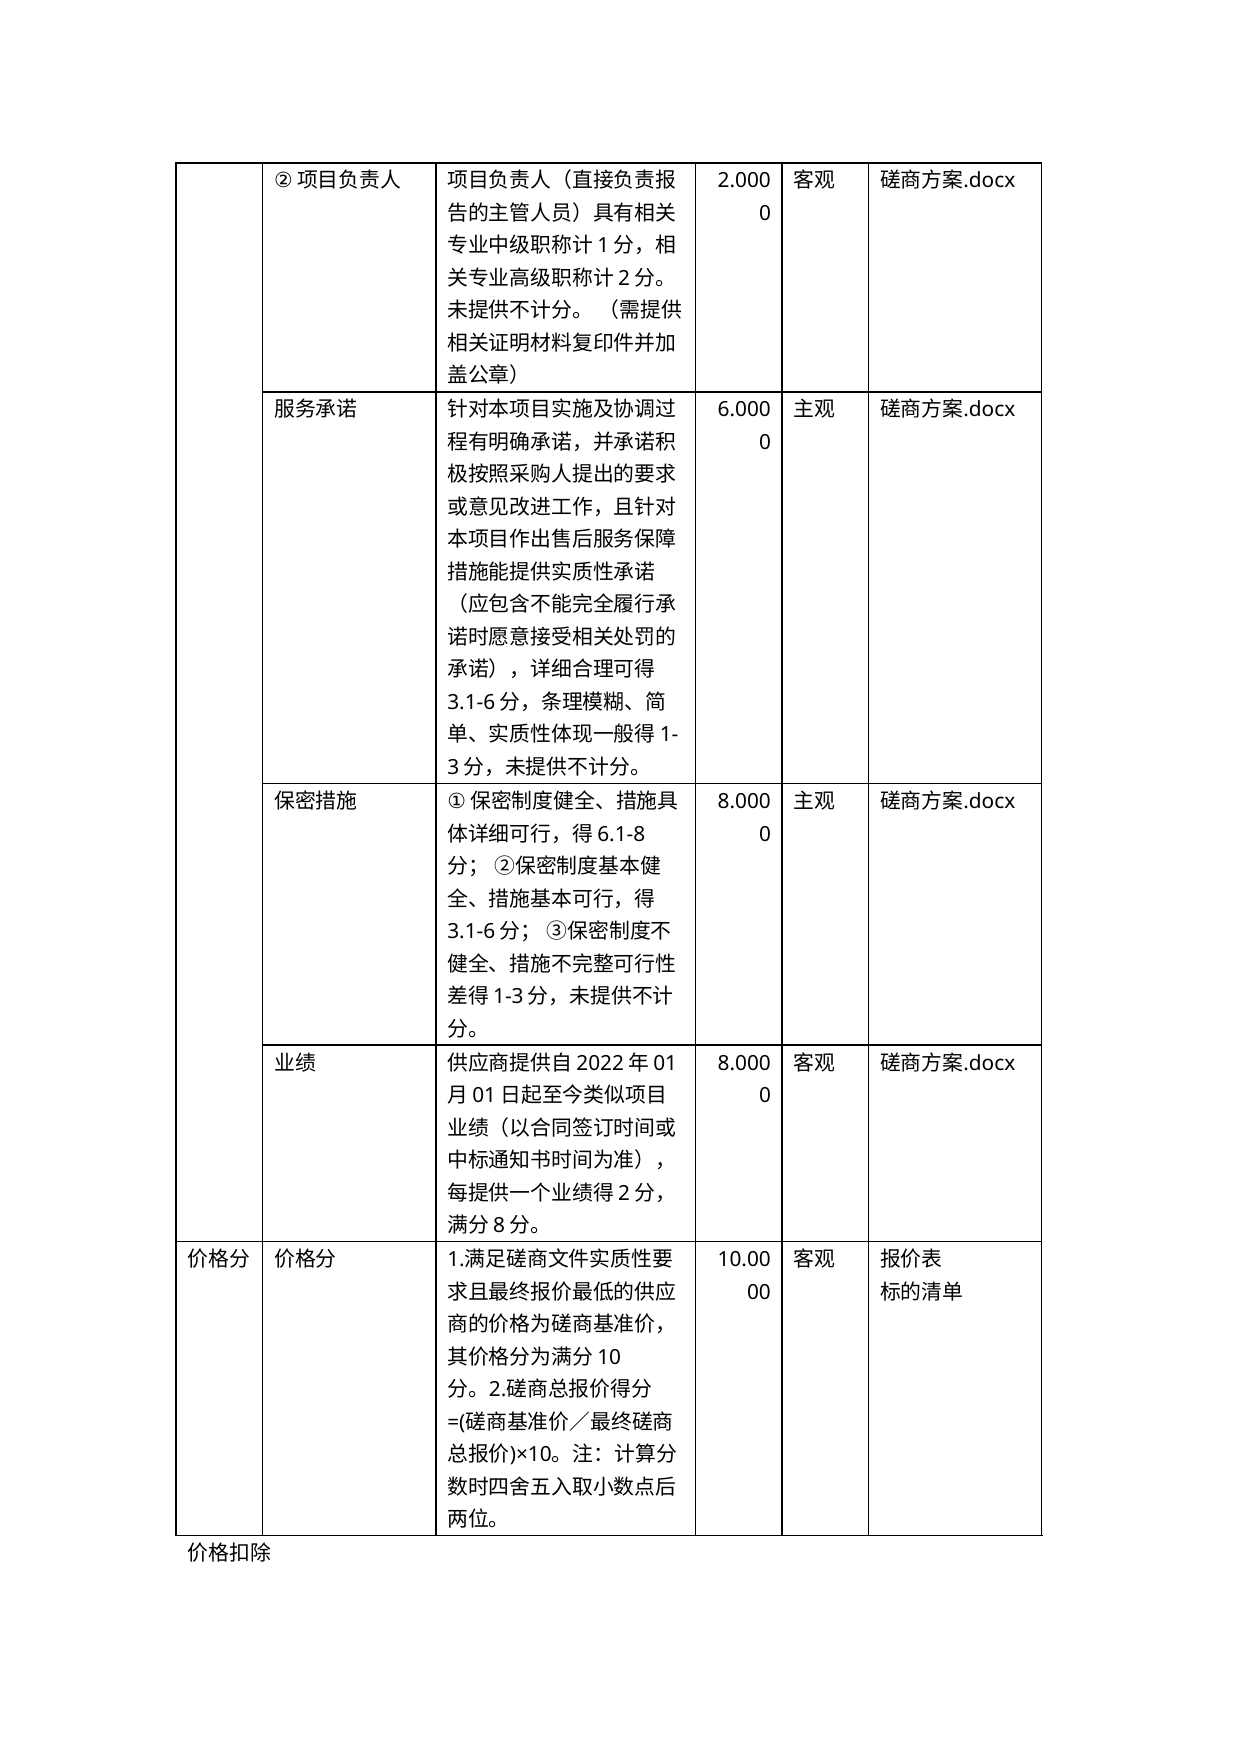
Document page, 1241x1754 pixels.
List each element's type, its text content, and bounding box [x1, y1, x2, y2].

table_cell ②项目负责人 [263, 164, 435, 391]
table_cell 6.0000 [696, 393, 781, 783]
table_cell 1.满足磋商文件实质性要求且最终报价最低的供应商的价格为磋商基准价，其价格分为满分10分。2.磋商总报价得分=(磋商基准价／最终磋商总报价)×10。注：计算分数时四舍五入取小数点后两位。 [437, 1242, 695, 1535]
table_cell 2.0000 [696, 164, 781, 391]
text 价格扣除 [187, 1536, 1053, 1569]
table_cell 服务承诺 [263, 393, 435, 783]
table_cell 供应商提供自2022年01月01日起至今类似项目业绩（以合同签订时间或中标通知书时间为准），每提供一个业绩得2分，满分8分。 [437, 1046, 695, 1241]
table_cell 磋商方案.docx [869, 393, 1041, 783]
table_cell 8.0000 [696, 784, 781, 1044]
table_cell 报价表 标的清单 [869, 1242, 1041, 1535]
table_cell 价格分 [177, 1242, 262, 1535]
table_cell 保密措施 [263, 784, 435, 1044]
table_cell 针对本项目实施及协调过程有明确承诺，并承诺积极按照采购人提出的要求或意见改进工作，且针对本项目作出售后服务保障措施能提供实质性承诺（应包含不能完全履行承诺时愿意接受相关处罚的承诺），详细合理可得3.1-6分，条理模糊、简单、实质性体现一般得1-3分，未提供不计分。 [437, 393, 695, 783]
table_cell 磋商方案.docx [869, 1046, 1041, 1241]
table_cell 主观 [783, 393, 868, 783]
table_cell 客观 [783, 164, 868, 391]
table_cell 项目负责人（直接负责报告的主管人员）具有相关专业中级职称计1分，相关专业高级职称计2分。 未提供不计分。 （需提供相关证明材料复印件并加盖公章） [437, 164, 695, 391]
table_cell 磋商方案.docx [869, 164, 1041, 391]
table_cell 价格分 [263, 1242, 435, 1535]
table_cell 业绩 [263, 1046, 435, 1241]
table_cell 8.0000 [696, 1046, 781, 1241]
table_cell ①保密制度健全、措施具体详细可行，得6.1-8分； ②保密制度基本健全、措施基本可行，得3.1-6分； ③保密制度不健全、措施不完整可行性差得1-3分，未提供不计分。 [437, 784, 695, 1044]
table_cell 主观 [783, 784, 868, 1044]
table_cell 10.0000 [696, 1242, 781, 1535]
table_cell 客观 [783, 1046, 868, 1241]
table_cell 磋商方案.docx [869, 784, 1041, 1044]
table_cell 客观 [783, 1242, 868, 1535]
